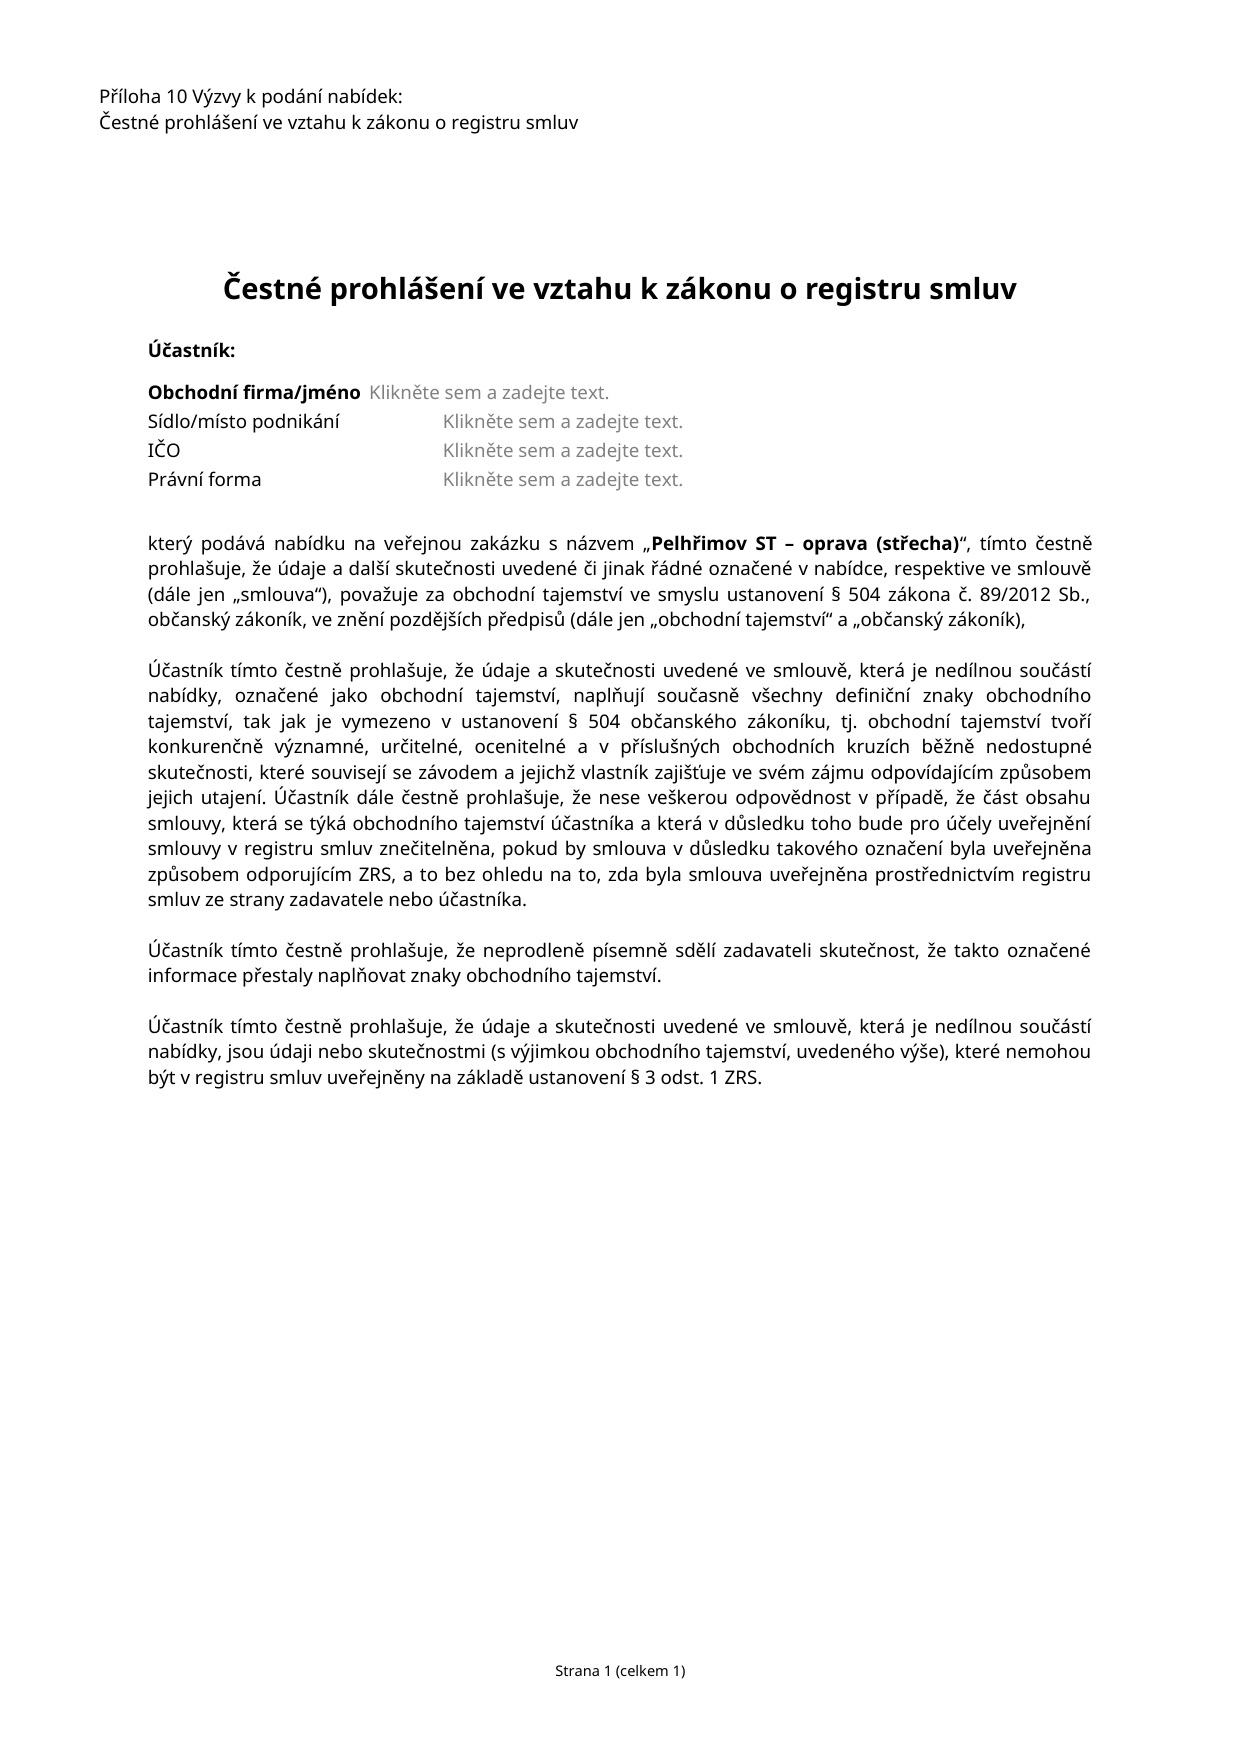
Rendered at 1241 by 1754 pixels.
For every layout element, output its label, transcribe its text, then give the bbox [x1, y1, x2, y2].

text Obchodní firma/jméno [148, 376, 1093, 405]
text Sídlo/místo podnikání [148, 405, 1093, 434]
text IČO [148, 434, 1093, 463]
text který podává nabídku na veřejnou zakázku s názvem „Pelhřimov ST – oprava (střecha)“, tímto čestně prohlašuje, že údaje a další skutečnosti uvedené či jinak řádné označené v nabídce, respektive ve smlouvě (dále jen „smlouva“), považuje za obchodní tajemství ve smyslu ustanovení § 504 zákona č. 89/2012 Sb., občanský zákoník, ve znění pozdějších předpisů (dále jen „obchodní tajemství“ a „občanský zákoník), [148, 530, 1093, 632]
text Účastník tímto čestně prohlašuje, že údaje a skutečnosti uvedené ve smlouvě, která je nedílnou součástí nabídky, označené jako obchodní tajemství, naplňují současně všechny definiční znaky obchodního tajemství, tak jak je vymezeno v ustanovení § 504 občanského zákoníku, tj. obchodní tajemství tvoří konkurenčně významné, určitelné, ocenitelné a v příslušných obchodních kruzích běžně nedostupné skutečnosti, které souvisejí se závodem a jejichž vlastník zajišťuje ve svém zájmu odpovídajícím způsobem jejich utajení. Účastník dále čestně prohlašuje, že nese veškerou odpovědnost v případě, že část obsahu smlouvy, která se týká obchodního tajemství účastníka a která v důsledku toho bude pro účely uveřejnění smlouvy v registru smluv znečitelněna, pokud by smlouva v důsledku takového označení byla uveřejněna způsobem odporujícím ZRS, a to bez ohledu na to, zda byla smlouva uveřejněna prostřednictvím registru smluv ze strany zadavatele nebo účastníka. [148, 657, 1093, 912]
text Účastník tímto čestně prohlašuje, že údaje a skutečnosti uvedené ve smlouvě, která je nedílnou součástí nabídky, jsou údaji nebo skutečnostmi (s výjimkou obchodního tajemství, uvedeného výše), které nemohou být v registru smluv uveřejněny na základě ustanovení § 3 odst. 1 ZRS. [148, 1013, 1093, 1090]
title Čestné prohlášení ve vztahu k zákonu o registru smluv [148, 268, 1093, 308]
text Účastník tímto čestně prohlašuje, že neprodleně písemně sdělí zadavateli skutečnost, že takto označené informace přestaly naplňovat znaky obchodního tajemství. [148, 937, 1093, 988]
text Právní forma [148, 463, 1093, 492]
text Účastník: [148, 333, 1093, 364]
